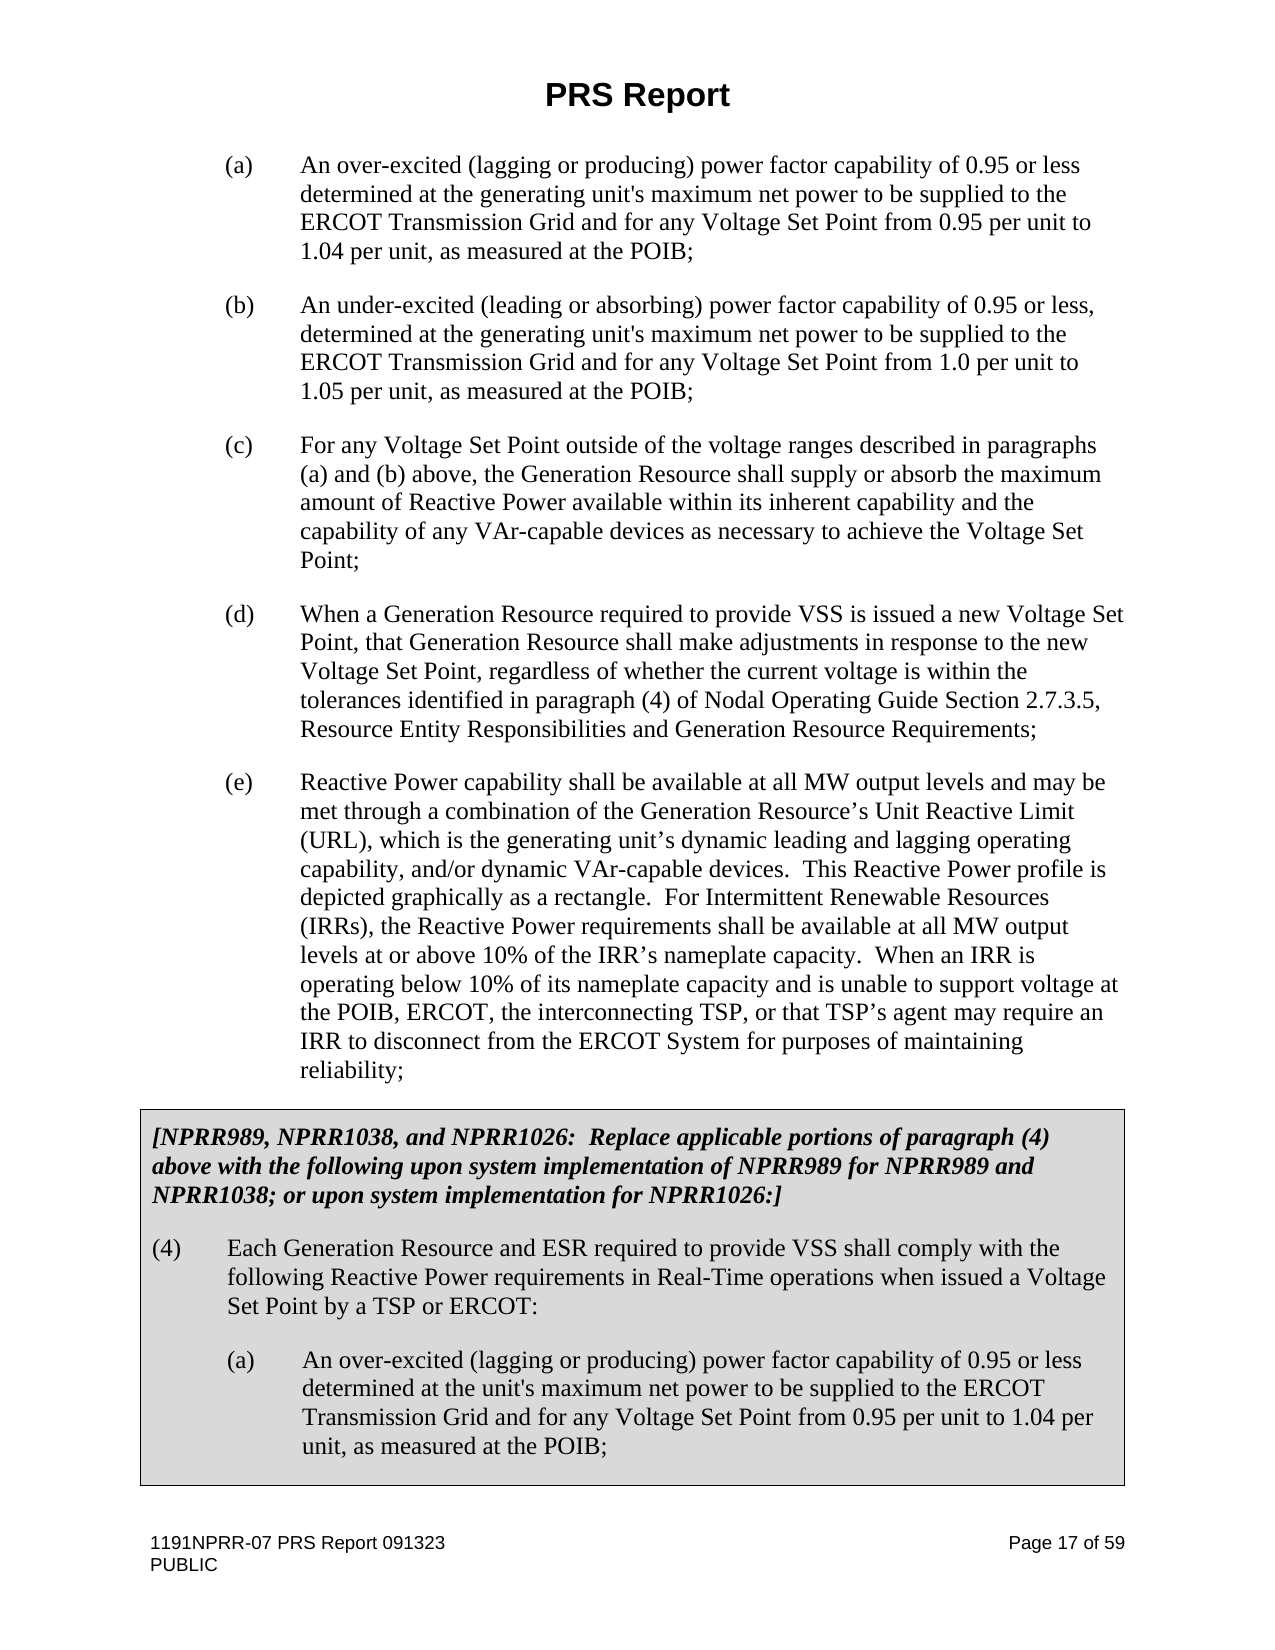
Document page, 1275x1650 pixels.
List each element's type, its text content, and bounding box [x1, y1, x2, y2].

text (c) For any Voltage Set Point outside of the voltage ranges described in paragraphs (a) and (b) above, the Generation Resource shall supply or absorb the maximum amount of Reactive Power available within its inherent capability and the capability of any VAr-capable devices as necessary to achieve the Voltage Set Point; [225, 430, 1125, 574]
text (a) An over-excited (lagging or producing) power factor capability of 0.95 or less determined at the generating unit's maximum net power to be supplied to the ERCOT Transmission Grid and for any Voltage Set Point from 0.95 per unit to 1.04 per unit, as measured at the POIB; [225, 150, 1125, 265]
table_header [141, 1110, 1124, 1485]
text (d) When a Generation Resource required to provide VSS is issued a new Voltage Set Point, that Generation Resource shall make adjustments in response to the new Voltage Set Point, regardless of whether the current voltage is within the tolerances identified in paragraph (4) of Nodal Operating Guide Section 2.7.3.5, Resource Entity Responsibilities and Generation Resource Requirements; [225, 599, 1125, 742]
text (e) Reactive Power capability shall be available at all MW output levels and may be met through a combination of the Generation Resource’s Unit Reactive Limit (URL), which is the generating unit’s dynamic leading and lagging operating capability, and/or dynamic VAr-capable devices. This Reactive Power profile is depicted graphically as a rectangle. For Intermittent Renewable Resources (IRRs), the Reactive Power requirements shall be available at all MW output levels at or above 10% of the IRR’s nameplate capacity. When an IRR is operating below 10% of its nameplate capacity and is unable to support voltage at the POIB, ERCOT, the interconnecting TSP, or that TSP’s agent may require an IRR to disconnect from the ERCOT System for purposes of maintaining reliability; [225, 767, 1125, 1084]
text (b) An under-excited (leading or absorbing) power factor capability of 0.95 or less, determined at the generating unit's maximum net power to be supplied to the ERCOT Transmission Grid and for any Voltage Set Point from 1.0 per unit to 1.05 per unit, as measured at the POIB; [225, 290, 1125, 405]
